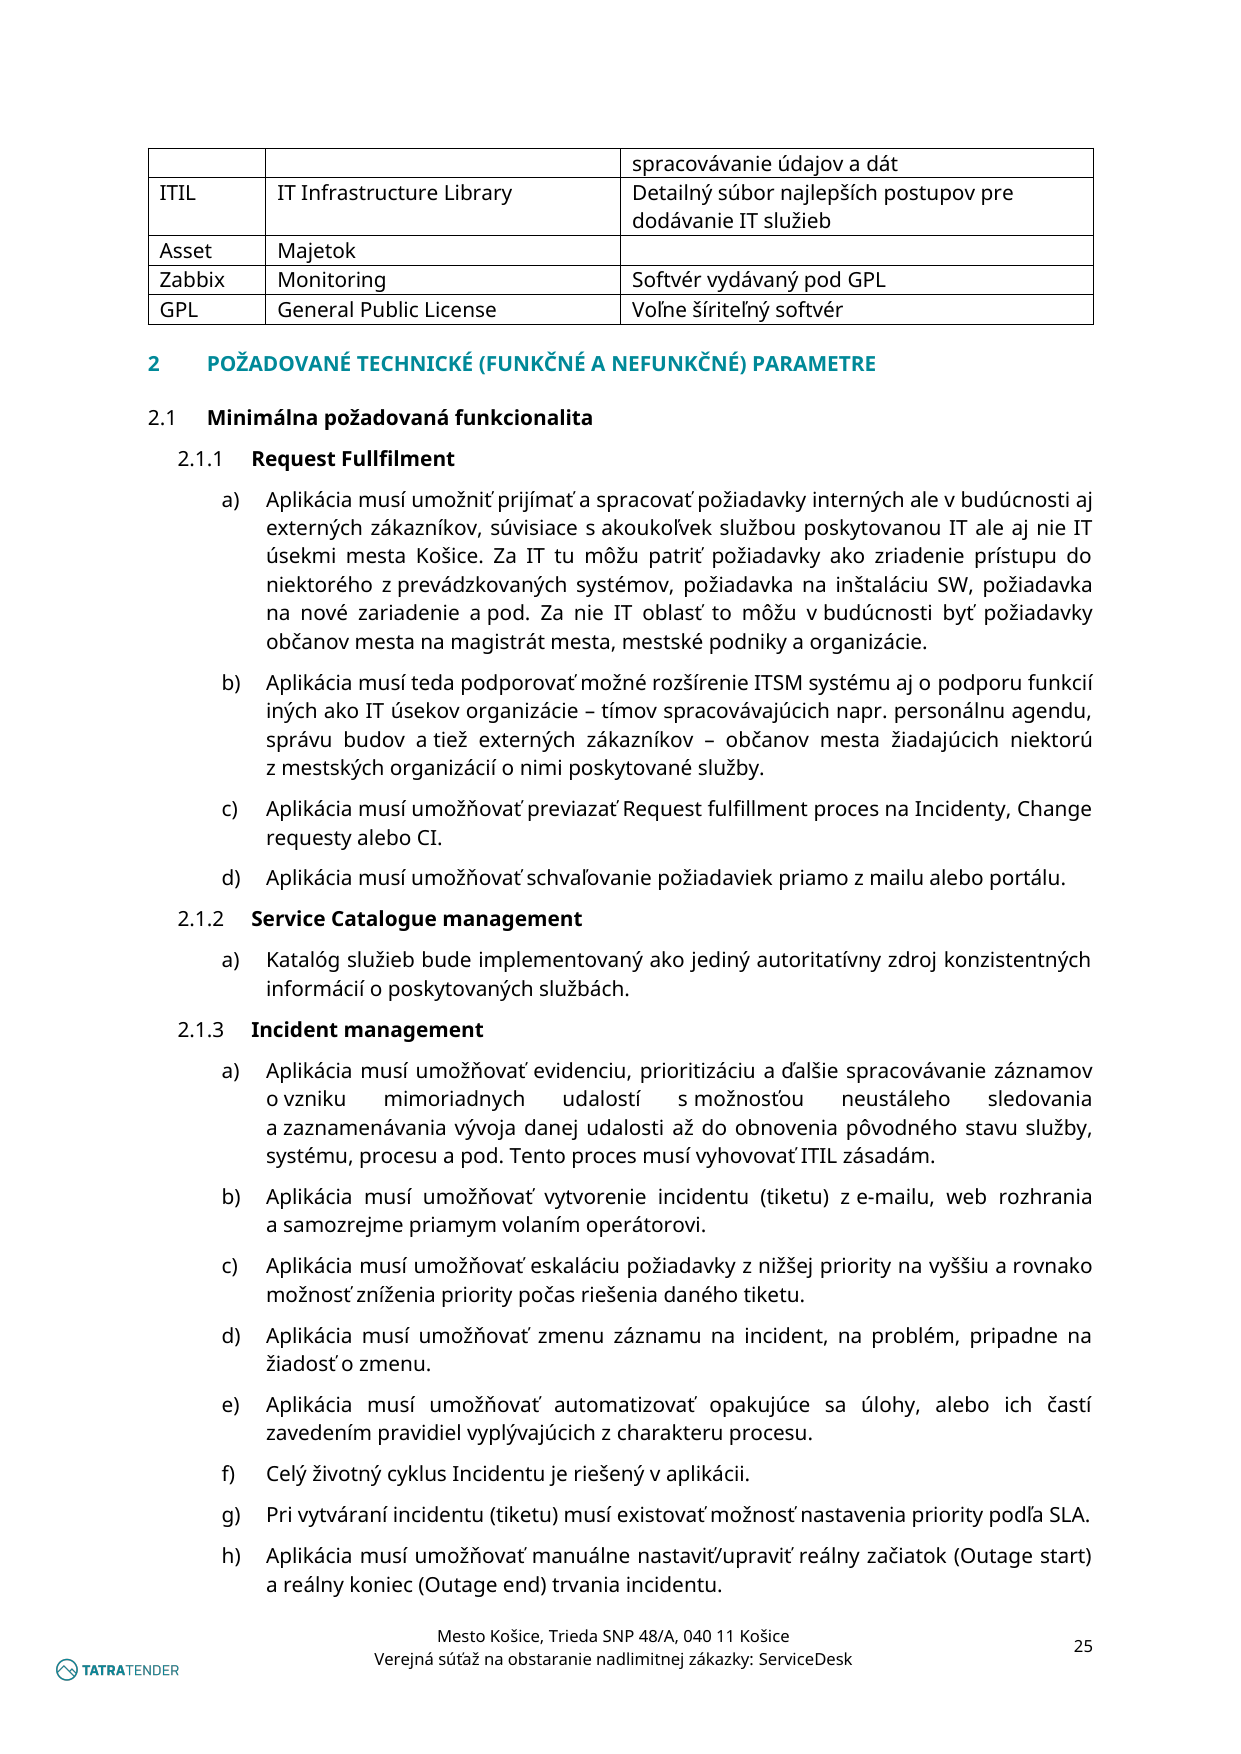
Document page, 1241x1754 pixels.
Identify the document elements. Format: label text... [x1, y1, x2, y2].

list Incident management [177, 1015, 1093, 1043]
list Aplikácia musí umožňovať previazať Request fulfillment proces na Incidenty, Change requesty alebo CI. [221, 794, 1093, 851]
table_cell Detailný súbor najlepších postupov pre dodávanie IT služieb [621, 178, 1093, 235]
table_cell General Public License [266, 295, 620, 323]
list Request Fullfilment [177, 444, 1093, 472]
list Aplikácia musí umožňovať evidenciu, prioritizáciu a ďalšie spracovávanie záznamov o vzniku mimoriadnych udalostí s možnosťou neustáleho sledovania a zaznamenávania vývoja danej udalosti až do obnovenia pôvodného stavu služby, systému, procesu a pod. Tento proces musí vyhovovať ITIL zásadám. [221, 1056, 1093, 1169]
list Service Catalogue management [177, 904, 1093, 933]
table_cell IT [149, 149, 265, 177]
table_cell Majetok [266, 236, 620, 264]
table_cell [621, 149, 1093, 177]
table_cell Monitoring [266, 266, 620, 294]
list Aplikácia musí umožňovať schvaľovanie požiadaviek priamo z mailu alebo portálu. [221, 863, 1093, 892]
table_cell IT Infrastructure Library [266, 178, 620, 235]
picture [50, 1648, 189, 1690]
list Katalóg služieb bude implementovaný ako jediný autoritatívny zdroj konzistentných informácií o poskytovaných službách. [221, 945, 1093, 1002]
list Aplikácia musí umožňovať eskaláciu požiadavky z nižšej priority na vyššiu a rovnako možnosť zníženia priority počas riešenia daného tiketu. [221, 1251, 1093, 1308]
list Aplikácia musí umožňovať zmenu záznamu na incident, na problém, pripadne na žiadosť o zmenu. [221, 1321, 1093, 1378]
table_cell Softvér vydávaný pod GPL [621, 266, 1093, 294]
list Aplikácia musí teda podporovať možné rozšírenie ITSM systému aj o podporu funkcií iných ako IT úsekov organizácie – tímov spracovávajúcich napr. personálnu agendu, správu budov a tiež externých zákazníkov – občanov mesta žiadajúcich niektorú z mestských organizácií o nimi poskytované služby. [221, 668, 1093, 782]
list Požadované technické (funkčné a NEFUNKČNÉ) parametre [148, 349, 1093, 378]
table_cell Asset [149, 236, 265, 264]
table_cell GPL [149, 295, 265, 323]
list Aplikácia musí umožňovať automatizovať opakujúce sa úlohy, alebo ich častí zavedením pravidiel vyplývajúcich z charakteru procesu. [221, 1390, 1093, 1447]
list Pri vytváraní incidentu (tiketu) musí existovať možnosť nastavenia priority podľa SLA. [221, 1500, 1093, 1529]
list Aplikácia musí umožňovať manuálne nastaviť/upraviť reálny začiatok (Outage start) a reálny koniec (Outage end) trvania incidentu. [221, 1541, 1093, 1598]
list Aplikácia musí umožniť prijímať a spracovať požiadavky interných ale v budúcnosti aj externých zákazníkov, súvisiace s akoukoľvek službou poskytovanou IT ale aj nie IT úsekmi mesta Košice. Za IT tu môžu patriť požiadavky ako zriadenie prístupu do niektorého z prevádzkovaných systémov, požiadavka na inštaláciu SW, požiadavka na nové zariadenie a pod. Za nie IT oblasť to môžu v budúcnosti byť požiadavky občanov mesta na magistrát mesta, mestské podniky a organizácie. [221, 485, 1093, 655]
table_cell Zabbix [149, 266, 265, 294]
list Aplikácia musí umožňovať vytvorenie incidentu (tiketu) z e-mailu, web rozhrania a samozrejme priamym volaním operátorovi. [221, 1182, 1093, 1239]
list Celý životný cyklus Incidentu je riešený v aplikácii. [221, 1459, 1093, 1488]
table_cell ITIL [149, 178, 265, 235]
table_cell [621, 236, 1093, 264]
table_cell Voľne šíriteľný softvér [621, 295, 1093, 323]
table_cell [266, 149, 620, 177]
list Minimálna požadovaná funkcionalita [148, 403, 1093, 431]
